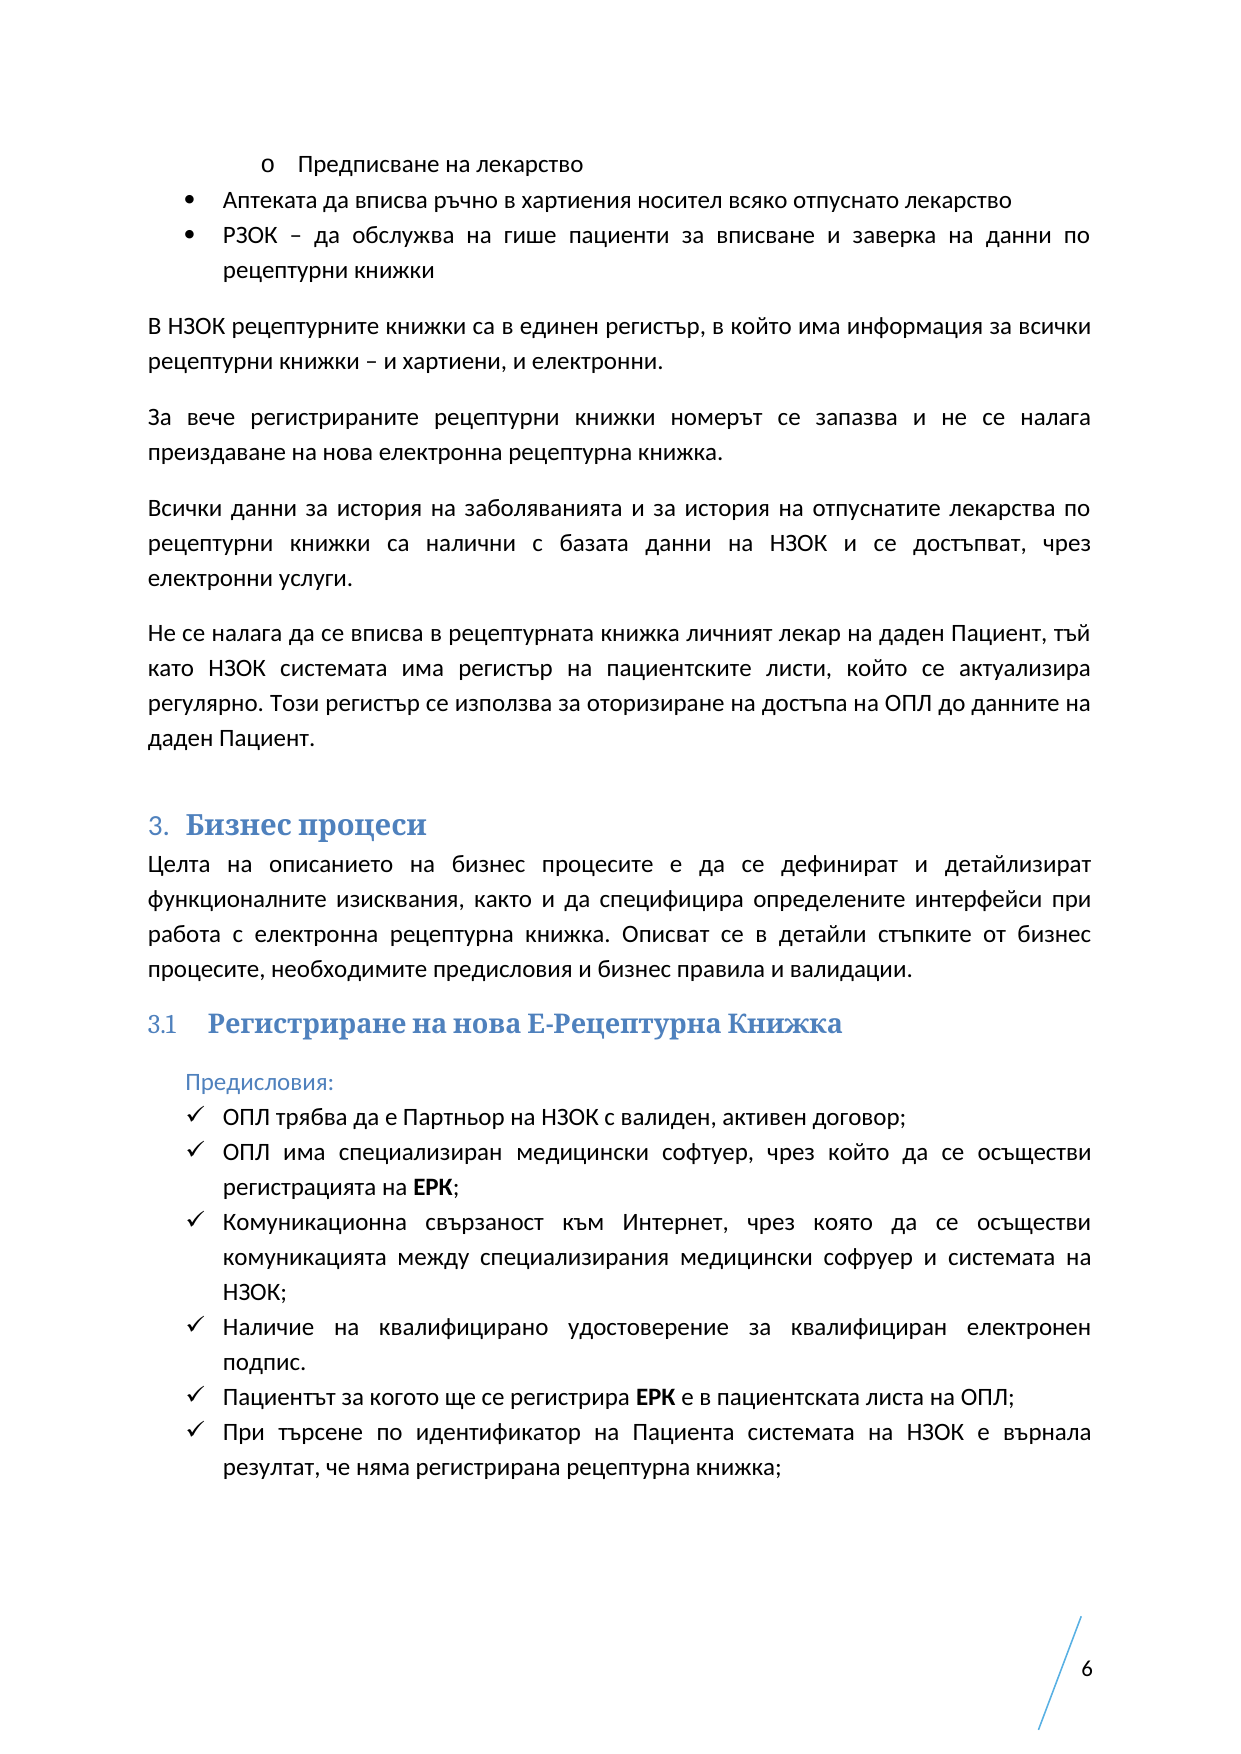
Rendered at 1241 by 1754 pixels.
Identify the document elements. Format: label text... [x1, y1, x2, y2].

list При търсене по идентификатор на Пациента системата на НЗОК е върнала резултат, че няма регистрирана рецептурна книжка; [185, 1416, 1092, 1481]
list ОПЛ трябва да е Партньор на НЗОК с валиден, активен договор; [185, 1101, 1092, 1131]
text За вече регистрираните рецептурни книжки номерът се запазва и не се налага преиздаване на нова електронна рецептурна книжка. [148, 401, 1092, 466]
list Наличие на квалифицирано удостоверение за квалифициран електронен подпис. [185, 1311, 1092, 1376]
text В НЗОК рецептурните книжки са в единен регистър, в който има информация за всички рецептурни книжки – и хартиени, и електронни. [148, 310, 1092, 376]
subtitle Предисловия: [185, 1066, 1092, 1096]
list РЗОК – да обслужва на гише пациенти за вписване и заверка на данни по рецептурни книжки [185, 219, 1092, 285]
text Не се налага да се вписва в рецептурната книжка личният лекар на даден Пациент, тъй като НЗОК системата има регистър на пациентските листи, който се актуализира регулярно. Този регистър се използва за оторизиране на достъпа на ОПЛ до данните на даден Пациент. [148, 617, 1092, 753]
list ОПЛ има специализиран медицински софтуер, чрез който да се осъществи регистрацията на ЕРК; [185, 1136, 1092, 1201]
list Комуникационна свързаност към Интернет, чрез която да се осъществи комуникацията между специализирания медицински софруер и системата на НЗОК; [185, 1206, 1092, 1306]
list Аптеката да вписва ръчно в хартиения носител всяко отпуснато лекарство [185, 184, 1092, 215]
text Всички данни за история на заболяванията и за история на отпуснатите лекарства по рецептурни книжки са налични с базата данни на НЗОК и се достъпват, чрез електронни услуги. [148, 492, 1092, 592]
text Целта на описанието на бизнес процесите е да се дефинират и детайлизират функционалните изисквания, както и да специфицира определените интерфейси при работа с електронна рецептурна книжка. Описват се в детайли стъпките от бизнес процесите, необходимите предисловия и бизнес правила и валидации. [148, 848, 1092, 984]
subtitle Бизнес процеси [148, 807, 1092, 843]
list Пациентът за когото ще се регистрира ЕРК е в пациентската листа на ОПЛ; [185, 1381, 1092, 1411]
list Предписване на лекарство [260, 148, 1092, 179]
subtitle Регистриране на нова Е-Рецептурна Книжка [148, 1009, 1092, 1040]
